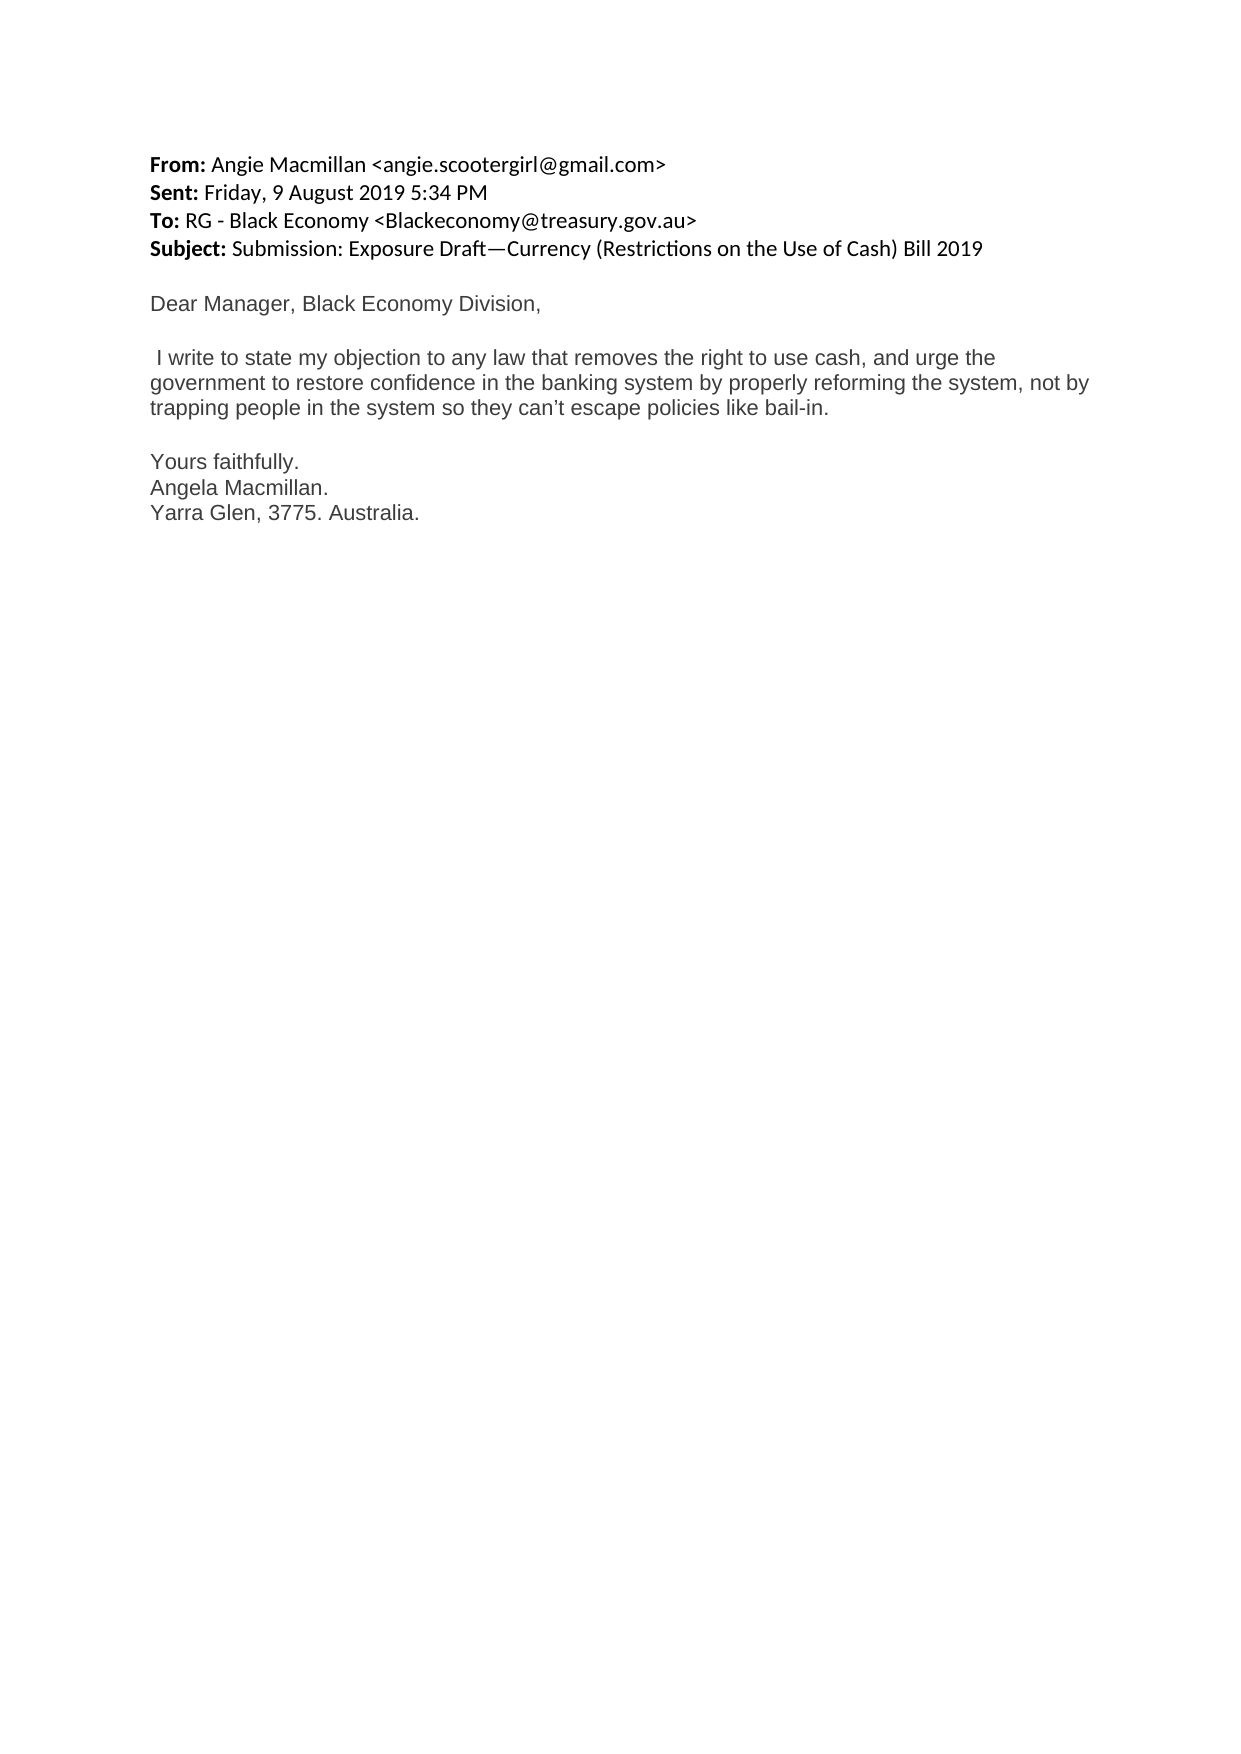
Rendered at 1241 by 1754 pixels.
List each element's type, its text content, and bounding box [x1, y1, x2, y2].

text Yours faithfully. [150, 449, 1090, 474]
text Yarra Glen, 3775. Australia. [150, 499, 1090, 525]
text From: Angie Macmillan <angie.scootergirl@gmail.com> Sent: Friday, 9 August 2019 5:34 PM To: RG - Black Economy <Blackeconomy@treasury.gov.au> Subject: Submission: Exposure Draft—Currency (Restrictions on the Use of Cash) Bill 2019 [150, 150, 1090, 262]
text Angela Macmillan. [150, 474, 1090, 499]
text I write to state my objection to any law that removes the right to use cash, and urge the government to restore confidence in the banking system by properly reforming the system, not by trapping people in the system so they can’t escape policies like bail-in. [150, 345, 1090, 420]
text Dear Manager, Black Economy Division, [150, 291, 1090, 316]
